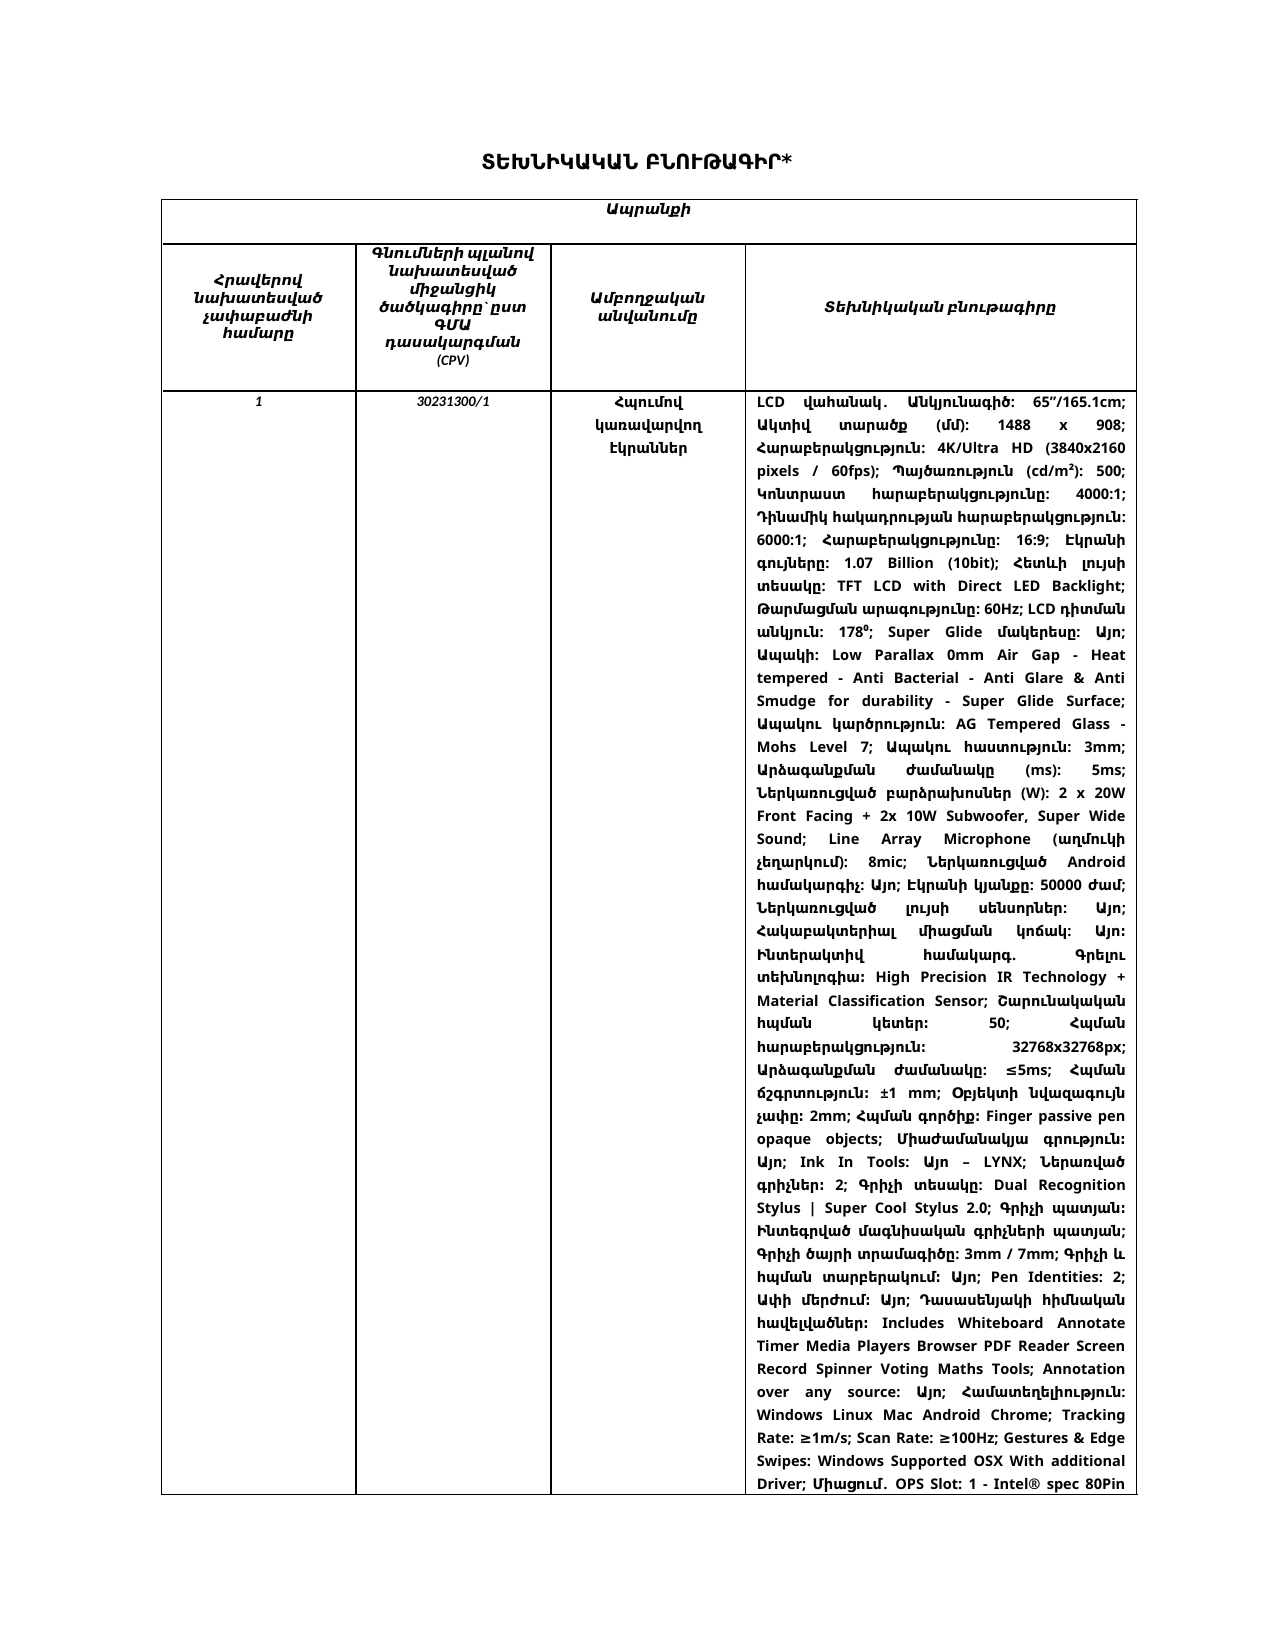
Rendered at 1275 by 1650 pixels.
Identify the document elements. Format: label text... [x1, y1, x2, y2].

table_cell Գնումների պլանով նախատեսված միջանցիկ ծածկագիրը` ըստ ԳՄԱ դասակարգման (CPV) [357, 245, 550, 390]
text ՏԵԽՆԻԿԱԿԱՆ ԲՆՈՒԹԱԳԻՐ* [150, 150, 1125, 174]
table_header Ապրանքի [162, 200, 1136, 243]
table_cell Ամբողջական անվանումը [552, 245, 745, 390]
table_cell Հրավերով նախատեսված չափաբաժնի համարը [162, 244, 355, 390]
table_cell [552, 392, 745, 1494]
table_cell Տեխնիկական բնութագիրը [746, 245, 1136, 390]
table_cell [746, 392, 1136, 1494]
table_cell 1 [162, 391, 355, 1494]
table_cell 30231300/1 [357, 392, 550, 1494]
